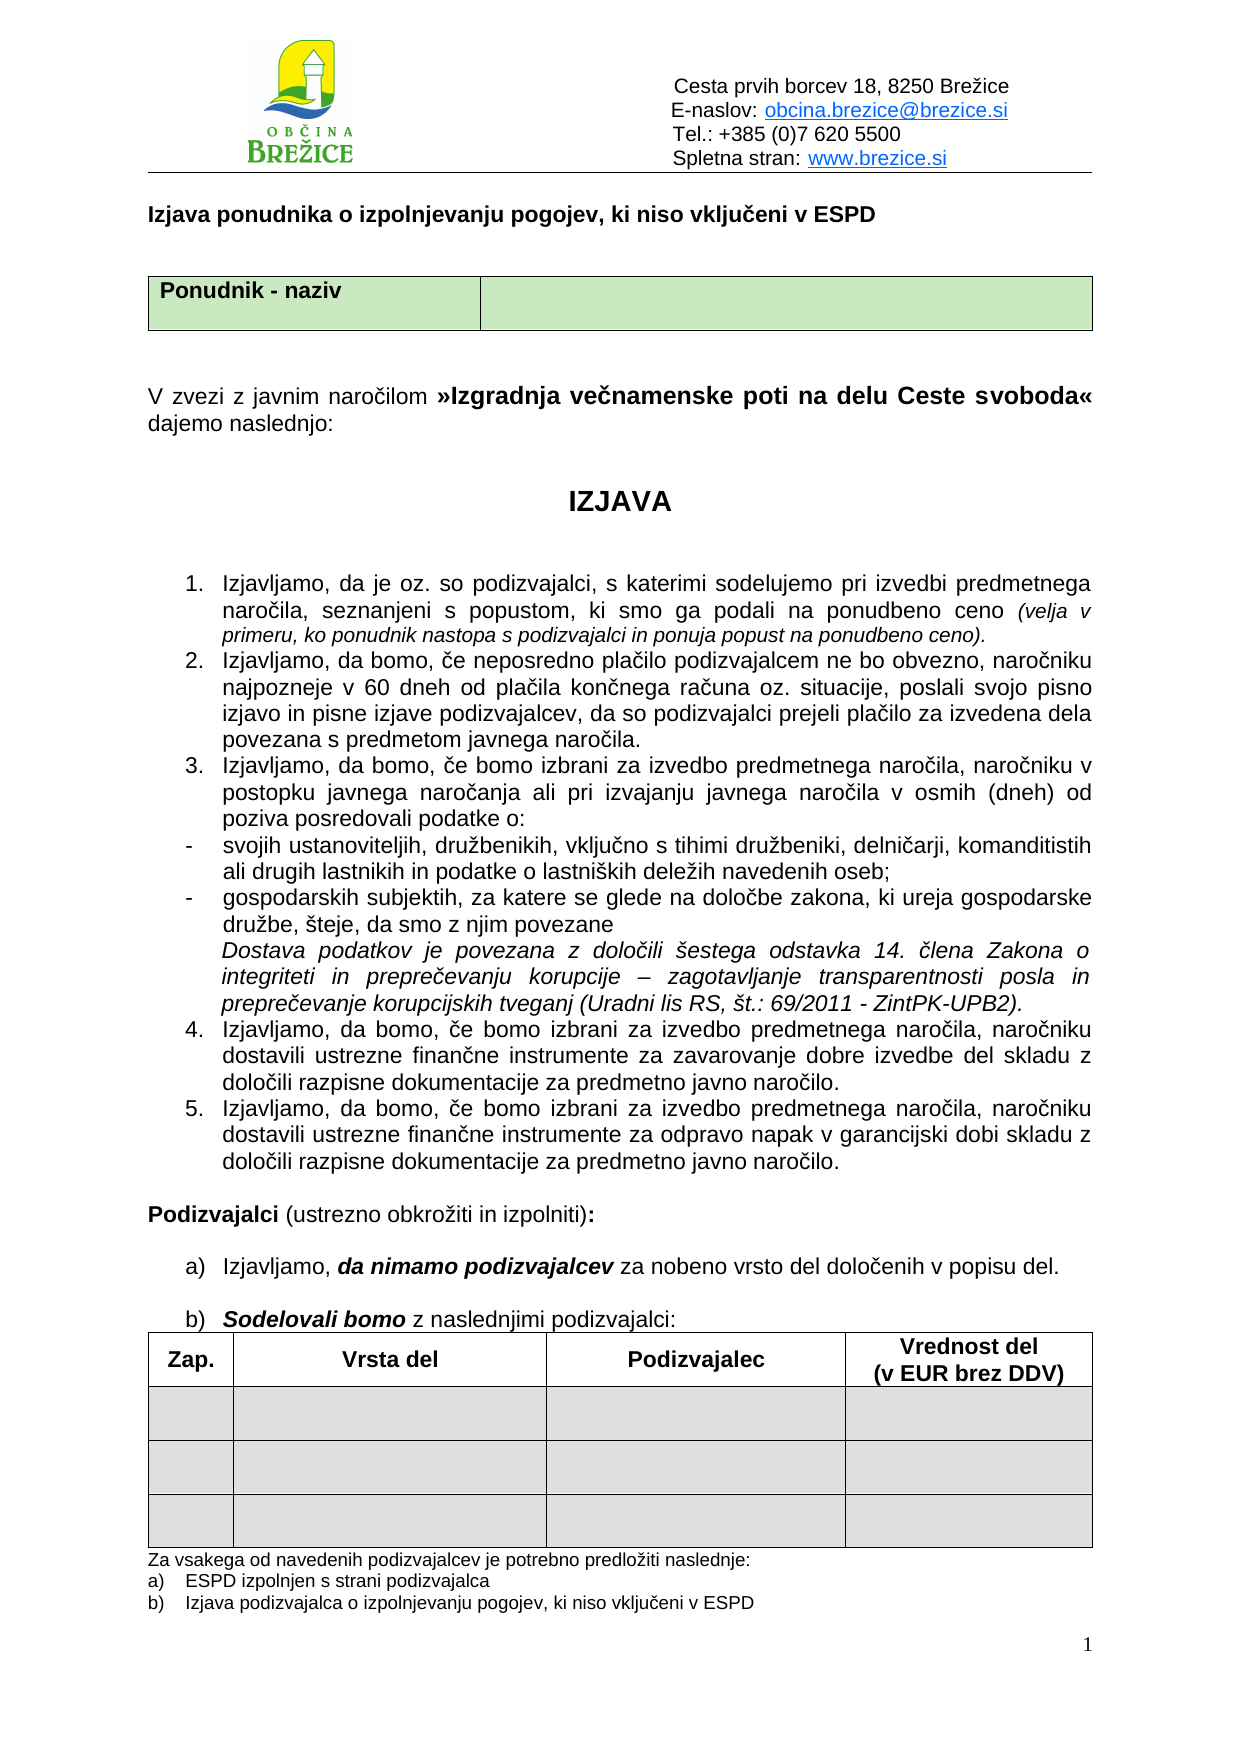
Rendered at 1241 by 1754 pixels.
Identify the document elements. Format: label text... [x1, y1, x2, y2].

text Izjava ponudnika o izpolnjevanju pogojev, ki niso vključeni v ESPD [148, 201, 1092, 228]
list Izjavljamo, da bomo, če bomo izbrani za izvedbo predmetnega naročila, naročniku dostavili ustrezne finančne instrumente za odpravo napak v garancijski dobi skladu z določili razpisne dokumentacije za predmetno javno naročilo. [185, 1095, 1092, 1174]
table_cell [846, 1495, 1092, 1547]
table_header Zap. [149, 1333, 233, 1386]
table_header Podizvajalec [547, 1333, 845, 1386]
table_cell [547, 1495, 845, 1547]
text Podizvajalci (ustrezno obkrožiti in izpolniti): [148, 1201, 1092, 1227]
table_cell [846, 1387, 1092, 1440]
list Izjavljamo, da bomo, če bomo izbrani za izvedbo predmetnega naročila, naročniku v postopku javnega naročanja ali pri izvajanju javnega naročila v osmih (dneh) od poziva posredovali podatke o: [185, 752, 1092, 832]
table_cell [149, 1495, 233, 1547]
list Izjavljamo, da bomo, če neposredno plačilo podizvajalcem ne bo obvezno, naročniku najpozneje v 60 dneh od plačila končnega računa oz. situacije, poslali svojo pisno izjavo in pisne izjave podizvajalcev, da so podizvajalci prejeli plačilo za izvedena dela povezana s predmetom javnega naročila. [185, 647, 1092, 752]
list ESPD izpolnjen s strani podizvajalca [148, 1570, 1092, 1591]
table_cell [846, 1441, 1092, 1493]
text Dostava podatkov je povezana z določili šestega odstavka 14. člena Zakona o integriteti in preprečevanju korupcije – zagotavljanje transparentnosti posla in preprečevanje korupcijskih tveganj (Uradni lis RS, št.: 69/2011 - ZintPK-UPB2). [221, 937, 1092, 1016]
table_header Vrsta del [234, 1333, 546, 1386]
table_cell [547, 1441, 845, 1493]
table_cell [149, 1441, 233, 1493]
list svojih ustanoviteljih, družbenikih, vključno s tihimi družbeniki, delničarji, komanditistih ali drugih lastnikih in podatke o lastniških deležih navedenih oseb; [185, 832, 1092, 884]
table_cell [234, 1387, 546, 1440]
table_cell [149, 1387, 233, 1440]
table_header Ponudnik - naziv [149, 277, 480, 329]
table_cell [547, 1387, 845, 1440]
list Izjavljamo, da bomo, če bomo izbrani za izvedbo predmetnega naročila, naročniku dostavili ustrezne finančne instrumente za zavarovanje dobre izvedbe del skladu z določili razpisne dokumentacije za predmetno javno naročilo. [185, 1016, 1092, 1095]
list Izjavljamo, da je oz. so podizvajalci, s katerimi sodelujemo pri izvedbi predmetnega naročila, seznanjeni s popustom, ki smo ga podali na ponudbeno ceno (velja v primeru, ko ponudnik nastopa s podizvajalci in ponuja popust na ponudbeno ceno). [185, 570, 1092, 647]
list gospodarskih subjektih, za katere se glede na določbe zakona, ki ureja gospodarske družbe, šteje, da smo z njim povezane [185, 884, 1092, 937]
table_cell [234, 1495, 546, 1547]
table_header Vrednost del (v EUR brez DDV) [846, 1333, 1092, 1386]
list Sodelovali bomo z naslednjimi podizvajalci: [185, 1306, 1092, 1332]
text Za vsakega od navedenih podizvajalcev je potrebno predložiti naslednje: [148, 1548, 1092, 1570]
list Izjavljamo, da nimamo podizvajalcev za nobeno vrsto del določenih v popisu del. [185, 1253, 1092, 1279]
table_cell [234, 1441, 546, 1493]
list Izjava podizvajalca o izpolnjevanju pogojev, ki niso vključeni v ESPD [148, 1591, 1092, 1613]
picture [247, 40, 353, 163]
text IZJAVA [148, 484, 1092, 518]
table_header [481, 277, 1092, 329]
text V zvezi z javnim naročilom »Izgradnja večnamenske poti na delu Ceste svoboda« dajemo naslednjo: [148, 381, 1092, 436]
